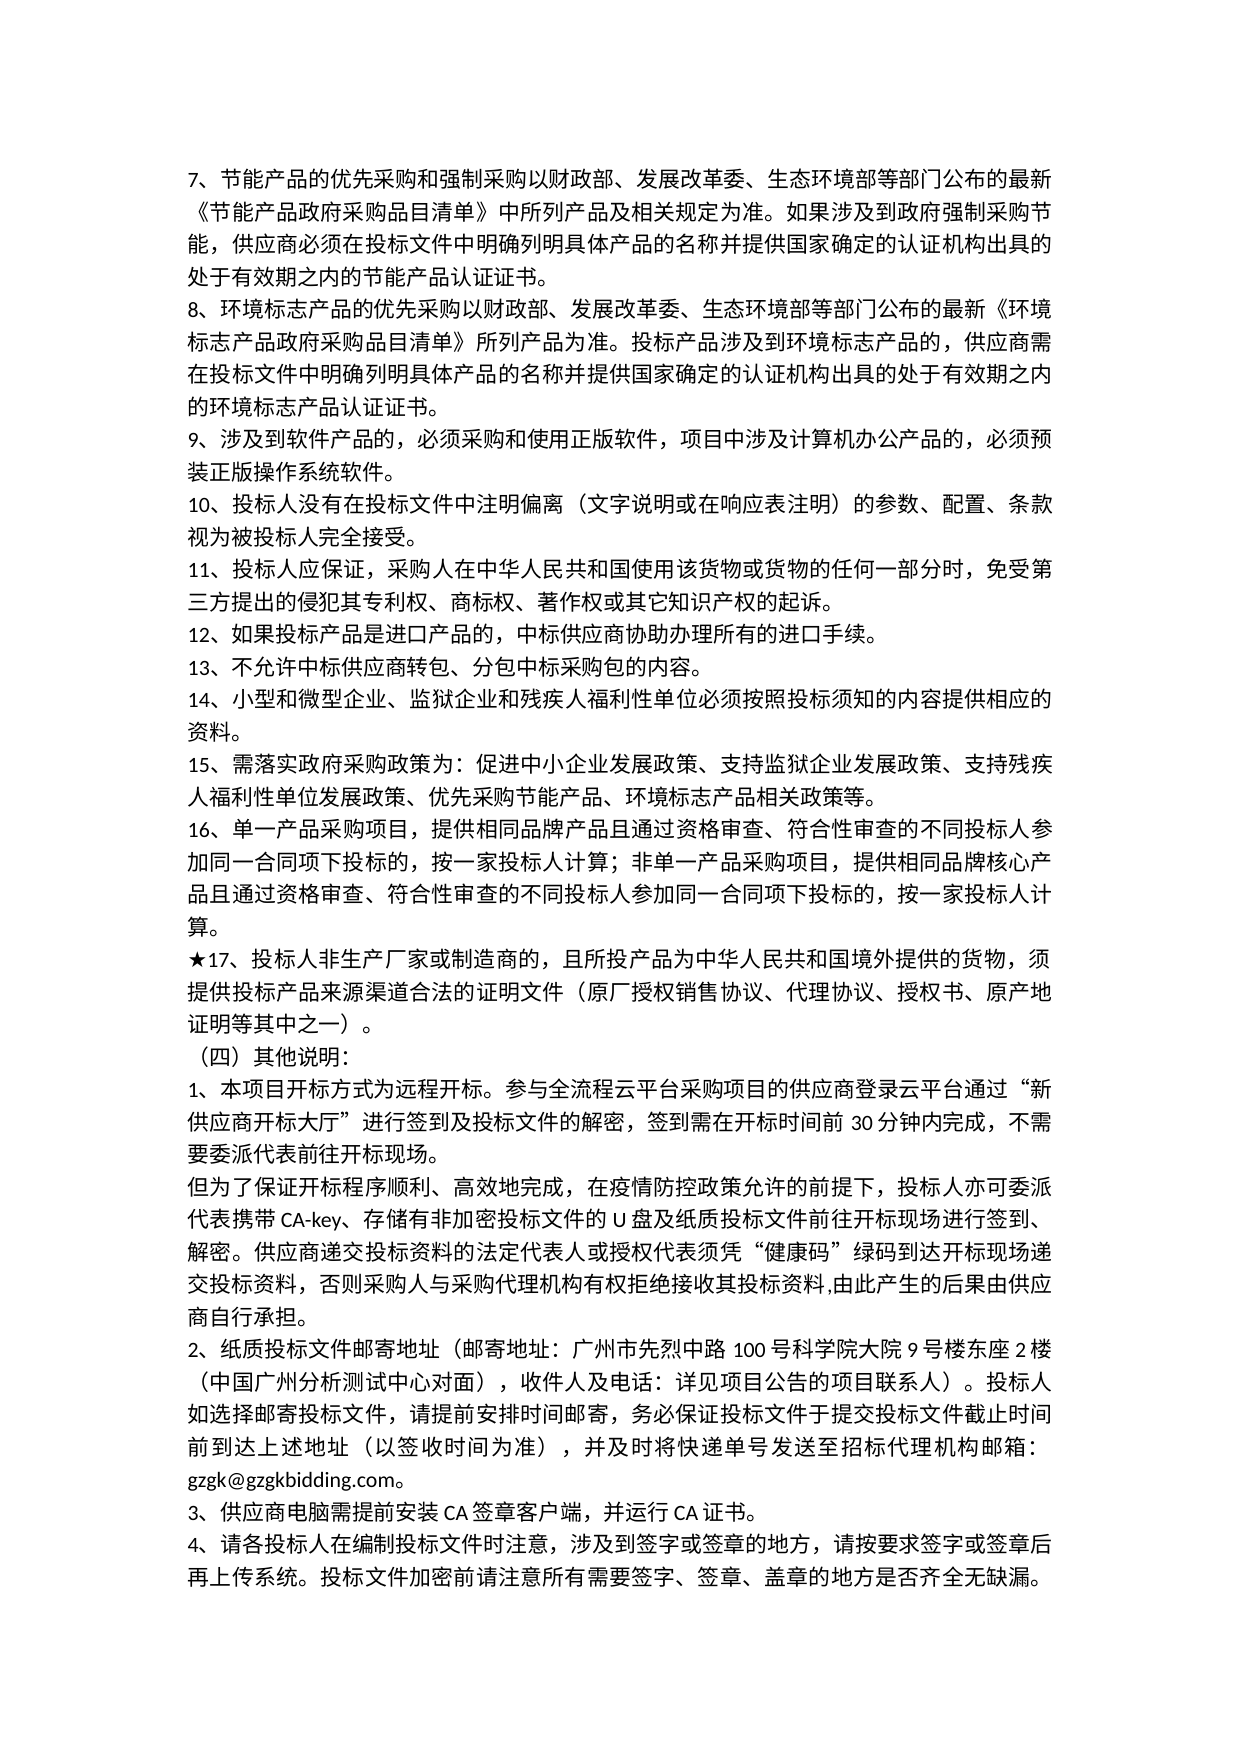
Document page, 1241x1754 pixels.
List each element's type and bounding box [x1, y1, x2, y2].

text [187, 162, 1053, 1592]
